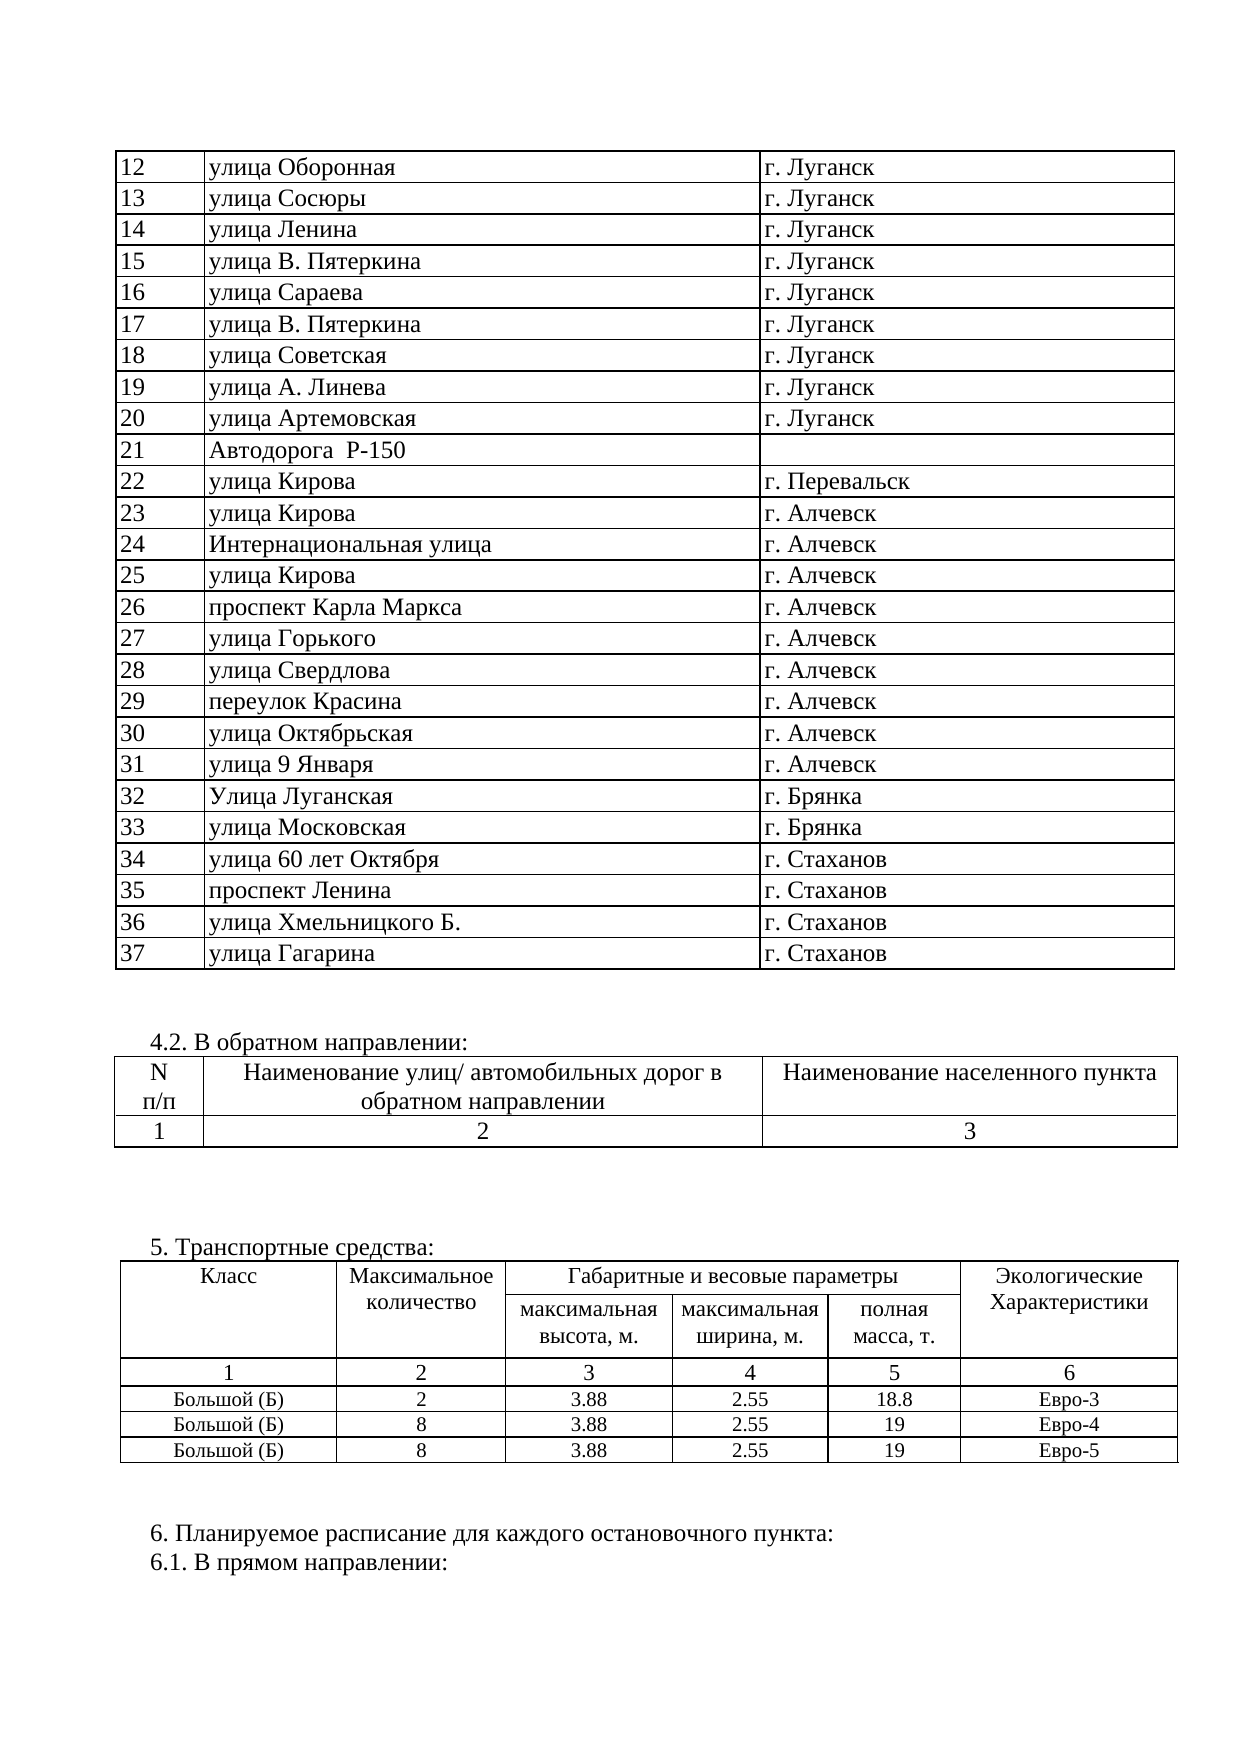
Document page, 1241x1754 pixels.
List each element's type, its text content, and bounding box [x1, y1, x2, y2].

table_header Габаритные и весовые параметры [506, 1262, 960, 1294]
table_header Наименование населенного пункта [763, 1057, 1177, 1115]
table_cell улица Оборонная [205, 152, 759, 181]
table_cell 2.55 [673, 1387, 827, 1411]
table_cell г. Алчевск [761, 529, 1174, 559]
table_cell максимальная ширина, м. [673, 1295, 827, 1357]
table_cell г. Стаханов [761, 844, 1174, 873]
table_cell г. Луганск [761, 340, 1174, 370]
table_cell 24 [117, 529, 204, 559]
table_header Наименование улиц/ автомобильных дорог в обратном направлении [204, 1057, 762, 1115]
table_cell 6 [961, 1359, 1177, 1385]
table_cell 18.8 [829, 1387, 960, 1411]
table_cell улица Кирова [205, 466, 759, 496]
table_cell г. Луганск [761, 277, 1174, 307]
table_cell 5 [829, 1359, 960, 1385]
table_cell 3.88 [506, 1438, 672, 1462]
table_cell переулок Красина [205, 686, 759, 716]
table_cell 31 [117, 749, 204, 779]
table_cell г. Луганск [761, 246, 1174, 276]
table_cell полная масса, т. [829, 1295, 960, 1357]
table_cell г. Алчевск [761, 749, 1174, 779]
table_cell Улица Луганская [205, 781, 759, 811]
table_cell 17 [117, 309, 204, 339]
table_cell 12 [117, 152, 204, 181]
table_cell г. Луганск [761, 152, 1174, 181]
table_cell Евро-4 [961, 1412, 1177, 1436]
table_cell 29 [117, 686, 204, 716]
table_cell 1 [115, 1116, 203, 1146]
table_cell 23 [117, 498, 204, 527]
table_cell г. Луганск [761, 309, 1174, 339]
table_cell 2 [204, 1116, 762, 1146]
table_header Экологические Характеристики [961, 1262, 1177, 1357]
table_cell 26 [117, 592, 204, 622]
table_cell улица Ленина [205, 215, 759, 244]
text 6. Планируемое расписание для каждого остановочного пункта: [150, 1518, 1090, 1547]
table_cell Автодорога Р-150 [205, 435, 759, 464]
table_cell улица Горького [205, 623, 759, 653]
table_header N п/п [115, 1057, 203, 1115]
table_cell улица Кирова [205, 498, 759, 527]
table_cell 33 [117, 812, 204, 842]
table_cell г. Луганск [761, 403, 1174, 433]
table_cell улица Артемовская [205, 403, 759, 433]
table_cell г. Луганск [761, 215, 1174, 244]
table_cell Большой (Б) [121, 1412, 336, 1436]
table_cell 2.55 [673, 1412, 827, 1436]
table_cell улица Октябрьская [205, 718, 759, 748]
table_cell г. Алчевск [761, 561, 1174, 590]
table_cell 19 [829, 1438, 960, 1462]
table_cell г. Луганск [761, 183, 1174, 213]
table_cell 37 [117, 938, 204, 968]
table_cell улица Свердлова [205, 655, 759, 685]
table_cell 4 [673, 1359, 827, 1385]
table_cell 3 [506, 1359, 672, 1385]
table_cell 18 [117, 340, 204, 370]
table_cell г. Стаханов [761, 875, 1174, 905]
table_cell 22 [117, 466, 204, 496]
table_header Максимальное количество [337, 1262, 505, 1357]
table_cell 8 [337, 1438, 505, 1462]
table_cell Евро-3 [961, 1387, 1177, 1411]
table_cell улица Хмельницкого Б. [205, 907, 759, 936]
table_cell г. Алчевск [761, 623, 1174, 653]
table_cell Большой (Б) [121, 1438, 336, 1462]
table_cell г. Алчевск [761, 592, 1174, 622]
table_cell г. Брянка [761, 781, 1174, 811]
table_cell улица Сосюры [205, 183, 759, 213]
table_cell улица Московская [205, 812, 759, 842]
table_cell г. Луганск [761, 372, 1174, 402]
table_cell г. Алчевск [761, 686, 1174, 716]
table_cell г. Перевальск [761, 466, 1174, 496]
text 5. Транспортные средства: [150, 1232, 1090, 1260]
table_cell Интернациональная улица [205, 529, 759, 559]
table_cell улица 9 Января [205, 749, 759, 779]
table_cell улица Сараева [205, 277, 759, 307]
table_header Класс [121, 1262, 336, 1357]
table_cell Большой (Б) [121, 1387, 336, 1411]
table_cell Евро-5 [961, 1438, 1177, 1462]
table_cell улица Гагарина [205, 938, 759, 968]
table_cell 16 [117, 277, 204, 307]
table_cell улица Советская [205, 340, 759, 370]
table_cell г. Стаханов [761, 907, 1174, 936]
table_cell проспект Ленина [205, 875, 759, 905]
table_cell улица 60 лет Октября [205, 844, 759, 873]
table_cell улица Кирова [205, 561, 759, 590]
table_cell г. Стаханов [761, 938, 1174, 968]
table_cell 15 [117, 246, 204, 276]
table_cell 21 [117, 435, 204, 464]
table_cell улица В. Пятеркина [205, 246, 759, 276]
table_cell 35 [117, 875, 204, 905]
table_cell 19 [117, 372, 204, 402]
table_cell 34 [117, 844, 204, 873]
table_cell 30 [117, 718, 204, 748]
table_cell 2.55 [673, 1438, 827, 1462]
table_cell 20 [117, 403, 204, 433]
table_cell 8 [337, 1412, 505, 1436]
table_cell 2 [337, 1387, 505, 1411]
table_cell 14 [117, 215, 204, 244]
table_cell г. Алчевск [761, 718, 1174, 748]
table_cell проспект Карла Маркса [205, 592, 759, 622]
table_cell улица А. Линева [205, 372, 759, 402]
table_cell 1 [121, 1359, 336, 1385]
table_cell максимальная высота, м. [506, 1295, 672, 1357]
table_cell 32 [117, 781, 204, 811]
table_cell 3.88 [506, 1387, 672, 1411]
table_cell 36 [117, 907, 204, 936]
table_cell г. Алчевск [761, 498, 1174, 527]
table_cell 27 [117, 623, 204, 653]
table_cell г. Брянка [761, 812, 1174, 842]
table_cell 19 [829, 1412, 960, 1436]
text 4.2. В обратном направлении: [150, 1027, 1090, 1056]
table_cell улица В. Пятеркина [205, 309, 759, 339]
table_cell 2 [337, 1359, 505, 1385]
table_cell 13 [117, 183, 204, 213]
table_cell 25 [117, 561, 204, 590]
table_cell 28 [117, 655, 204, 685]
table_cell [761, 435, 1174, 464]
table_cell г. Алчевск [761, 655, 1174, 685]
text 6.1. В прямом направлении: [150, 1547, 1090, 1576]
table_cell 3.88 [506, 1412, 672, 1436]
table_cell 3 [763, 1115, 1177, 1146]
